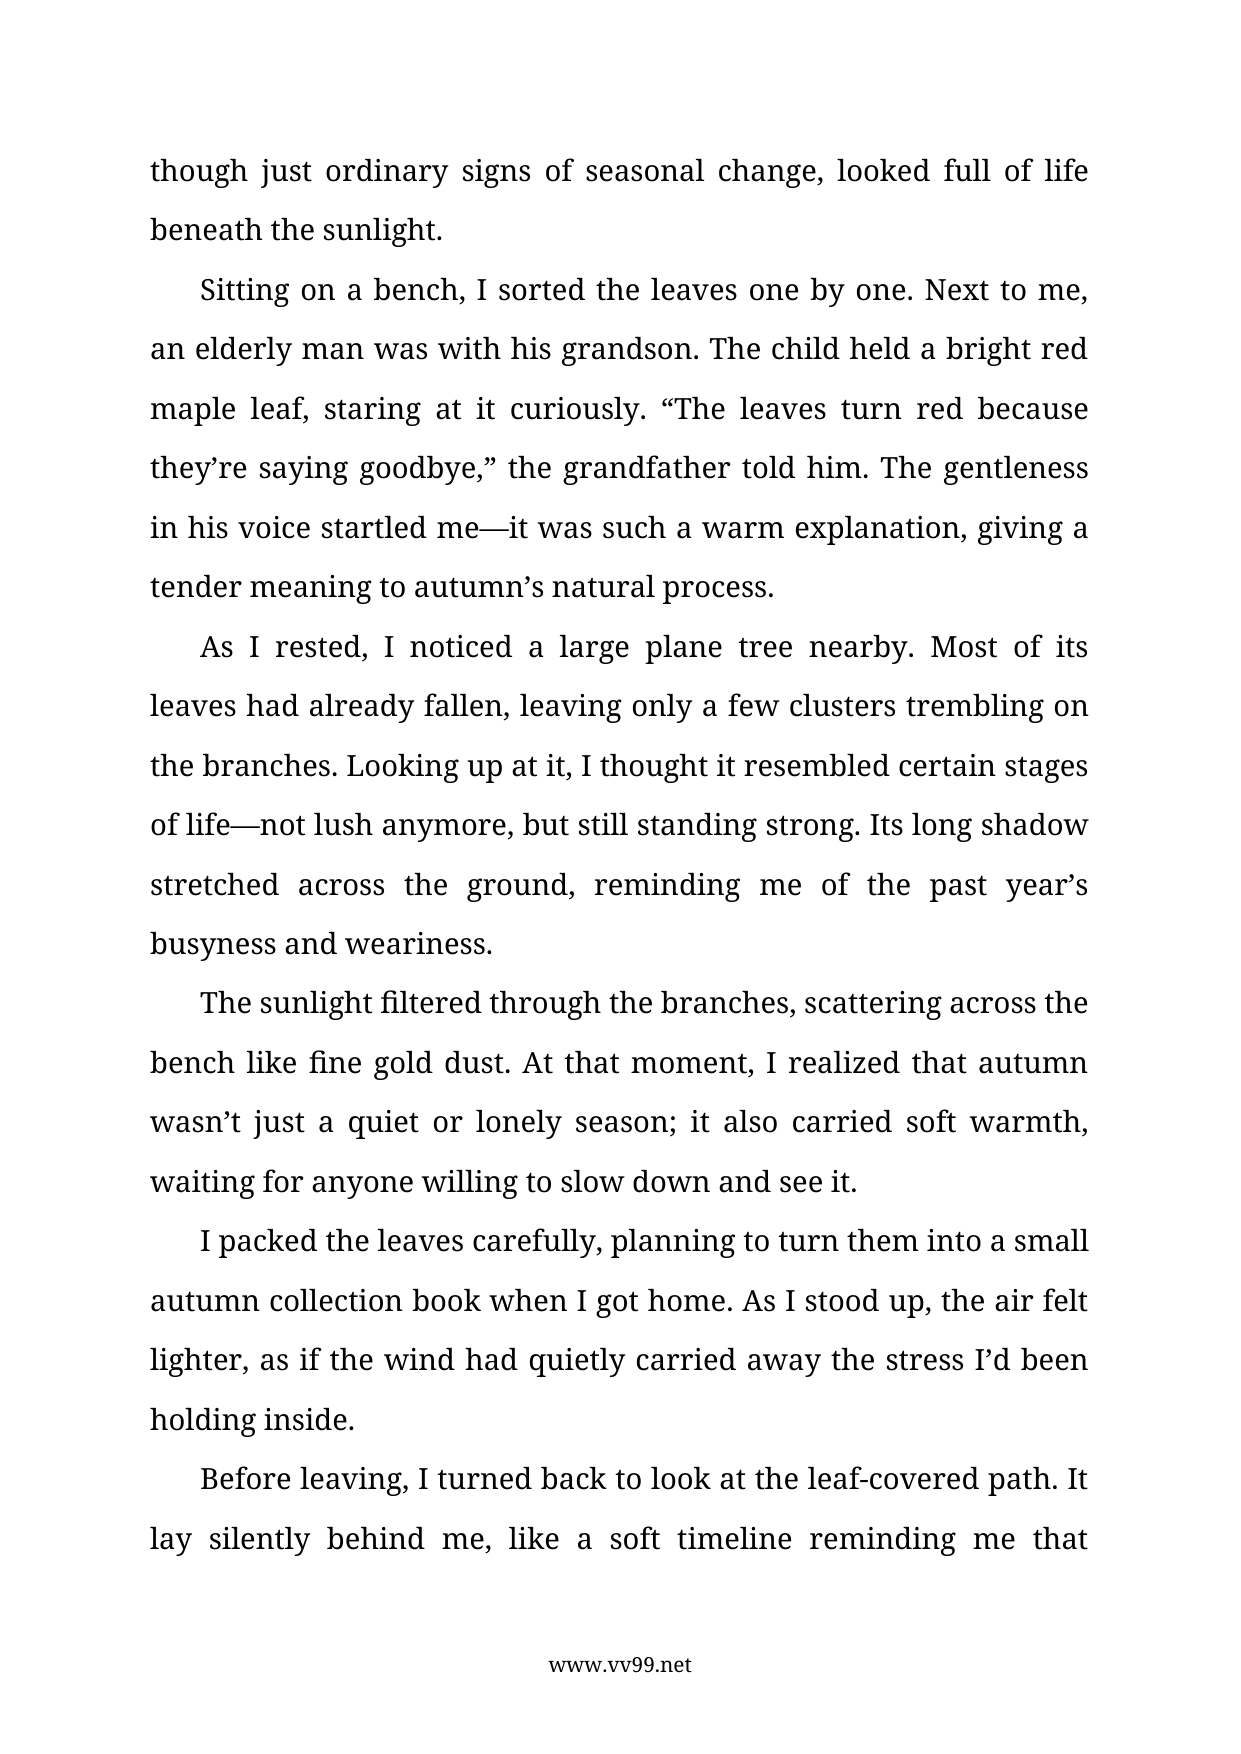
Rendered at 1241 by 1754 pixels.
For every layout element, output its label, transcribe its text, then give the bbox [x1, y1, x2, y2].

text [150, 150, 1090, 249]
text As I rested, I noticed a large plane tree nearby. Most of its leaves had already fallen, leaving only a few clusters trembling on the branches. Looking up at it, I thought it resembled certain stages of life—not lush anymore, but still standing strong. Its long shadow stretched across the ground, reminding me of the past year’s busyness and weariness. [150, 626, 1090, 963]
text The sunlight filtered through the branches, scattering across the bench like fine gold dust. At that moment, I realized that autumn wasn’t just a quiet or lonely season; it also carried soft warmth, waiting for anyone willing to slow down and see it. [150, 983, 1090, 1201]
text Sitting on a bench, I sorted the leaves one by one. Next to me, an elderly man was with his grandson. The child held a bright red maple leaf, staring at it curiously. “The leaves turn red because they’re saying goodbye,” the grandfather told him. The gentleness in his voice startled me—it was such a warm explanation, giving a tender meaning to autumn’s natural process. [150, 269, 1090, 606]
text I packed the leaves carefully, planning to turn them into a small autumn collection book when I got home. As I stood up, the air felt lighter, as if the wind had quietly carried away the stress I’d been holding inside. [150, 1221, 1090, 1439]
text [150, 1458, 1090, 1558]
